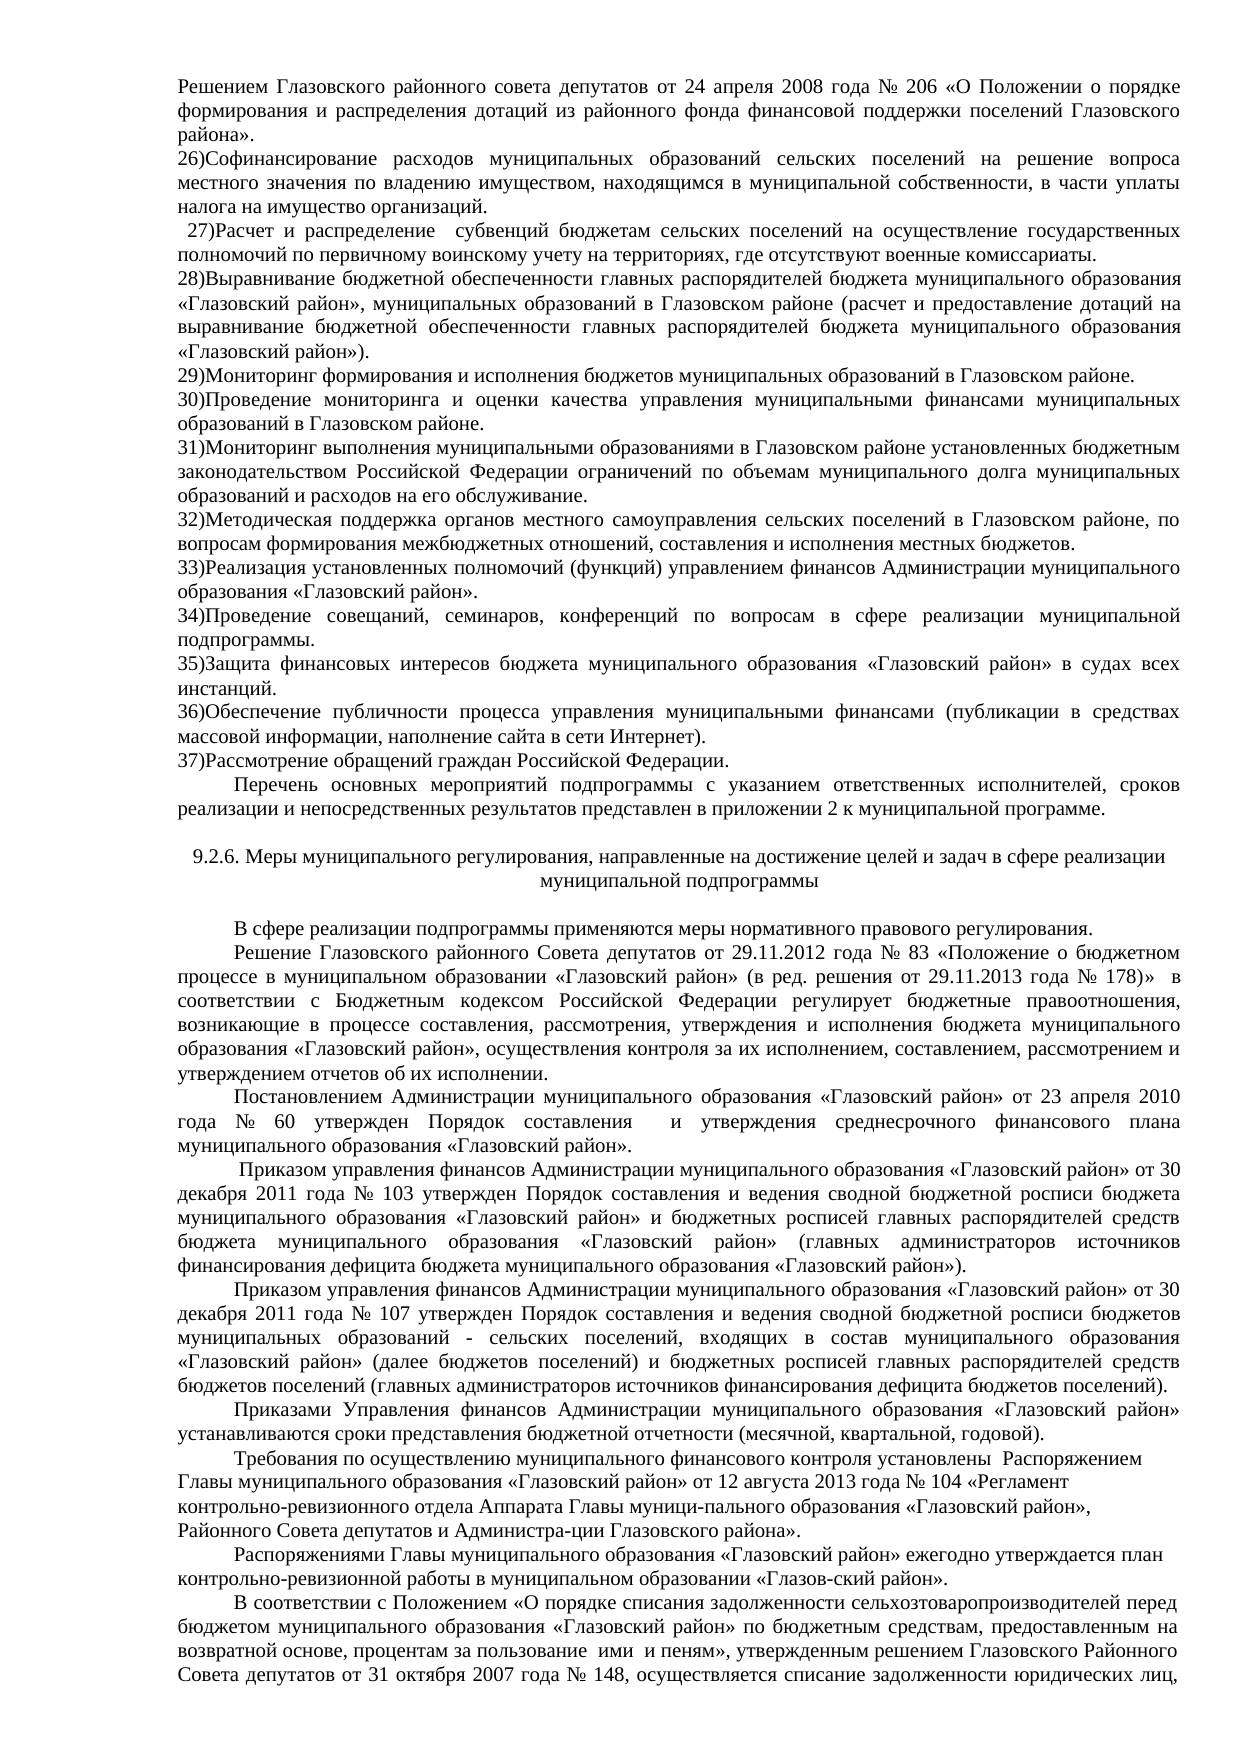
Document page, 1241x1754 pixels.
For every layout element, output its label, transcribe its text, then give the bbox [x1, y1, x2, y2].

text 35)Защита финансовых интересов бюджета муниципального образования «Глазовский район» в судах всех инстанций. [177, 651, 1181, 699]
text 27)Расчет и распределение субвенций бюджетам сельских поселений на осуществление государственных полномочий по первичному воинскому учету на территориях, где отсутствуют военные комиссариаты. [177, 218, 1181, 266]
text Распоряжениями Главы муниципального образования «Глазовский район» ежегодно утверждается план контрольно-ревизионной работы в муниципальном образовании «Глазов-ский район». [177, 1542, 1181, 1590]
text Приказом управления финансов Администрации муниципального образования «Глазовский район» от 30 декабря 2011 года № 107 утвержден Порядок составления и ведения сводной бюджетной росписи бюджетов муниципальных образований - сельских поселений, входящих в состав муниципального образования «Глазовский район» (далее бюджетов поселений) и бюджетных росписей главных распорядителей средств бюджетов поселений (главных администраторов источников финансирования дефицита бюджетов поселений). [177, 1277, 1181, 1397]
text 30)Проведение мониторинга и оценки качества управления муниципальными финансами муниципальных образований в Глазовском районе. [177, 387, 1181, 435]
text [177, 1590, 1179, 1686]
text В сфере реализации подпрограммы применяются меры нормативного правового регулирования. [177, 916, 1181, 940]
text 33)Реализация установленных полномочий (функций) управлением финансов Администрации муниципального образования «Глазовский район». [177, 555, 1181, 603]
text Решение Глазовского районного Совета депутатов от 29.11.2012 года № 83 «Положение о бюджетном процессе в муниципальном образовании «Глазовский район» (в ред. решения от 29.11.2013 года № 178)» в соответствии с Бюджетным кодексом Российской Федерации регулирует бюджетные правоотношения, возникающие в процессе составления, рассмотрения, утверждения и исполнения бюджета муниципального образования «Глазовский район», осуществления контроля за их исполнением, составлением, рассмотрением и утверждением отчетов об их исполнении. [177, 940, 1181, 1084]
text 31)Мониторинг выполнения муниципальными образованиями в Глазовском районе установленных бюджетным законодательством Российской Федерации ограничений по объемам муниципального долга муниципальных образований и расходов на его обслуживание. [177, 435, 1181, 507]
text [177, 74, 1181, 146]
text Постановлением Администрации муниципального образования «Глазовский район» от 23 апреля 2010 года № 60 утвержден Порядок составления и утверждения среднесрочного финансового плана муниципального образования «Глазовский район». [177, 1084, 1181, 1157]
text 28)Выравнивание бюджетной обеспеченности главных распорядителей бюджета муниципального образования «Глазовский район», муниципальных образований в Глазовском районе (расчет и предоставление дотаций на выравнивание бюджетной обеспеченности главных распорядителей бюджета муниципального образования «Глазовский район»). [177, 266, 1181, 363]
text Требования по осуществлению муниципального финансового контроля установлены Распоряжением Главы муниципального образования «Глазовский район» от 12 августа 2013 года № 104 «Регламент контрольно-ревизионного отдела Аппарата Главы муници-пального образования «Глазовский район», Районного Совета депутатов и Администра-ции Глазовского района». [177, 1445, 1181, 1542]
text 9.2.6. Меры муниципального регулирования, направленные на достижение целей и задач в сфере реализации муниципальной подпрограммы [177, 844, 1181, 892]
text 34)Проведение совещаний, семинаров, конференций по вопросам в сфере реализации муниципальной подпрограммы. [177, 603, 1181, 651]
text Приказами Управления финансов Администрации муниципального образования «Глазовский район» устанавливаются сроки представления бюджетной отчетности (месячной, квартальной, годовой). [177, 1397, 1181, 1445]
text 37)Рассмотрение обращений граждан Российской Федерации. [177, 748, 1181, 772]
text Приказом управления финансов Администрации муниципального образования «Глазовский район» от 30 декабря 2011 года № 103 утвержден Порядок составления и ведения сводной бюджетной росписи бюджета муниципального образования «Глазовский район» и бюджетных росписей главных распорядителей средств бюджета муниципального образования «Глазовский район» (главных администраторов источников финансирования дефицита бюджета муниципального образования «Глазовский район»). [177, 1157, 1181, 1277]
text 26)Софинансирование расходов муниципальных образований сельских поселений на решение вопроса местного значения по владению имуществом, находящимся в муниципальной собственности, в части уплаты налога на имущество организаций. [177, 146, 1181, 218]
text Перечень основных мероприятий подпрограммы с указанием ответственных исполнителей, сроков реализации и непосредственных результатов представлен в приложении 2 к муниципальной программе. [177, 772, 1181, 820]
text 36)Обеспечение публичности процесса управления муниципальными финансами (публикации в средствах массовой информации, наполнение сайта в сети Интернет). [177, 699, 1181, 748]
text 32)Методическая поддержка органов местного самоуправления сельских поселений в Глазовском районе, по вопросам формирования межбюджетных отношений, составления и исполнения местных бюджетов. [177, 507, 1181, 555]
text 29)Мониторинг формирования и исполнения бюджетов муниципальных образований в Глазовском районе. [177, 363, 1181, 387]
